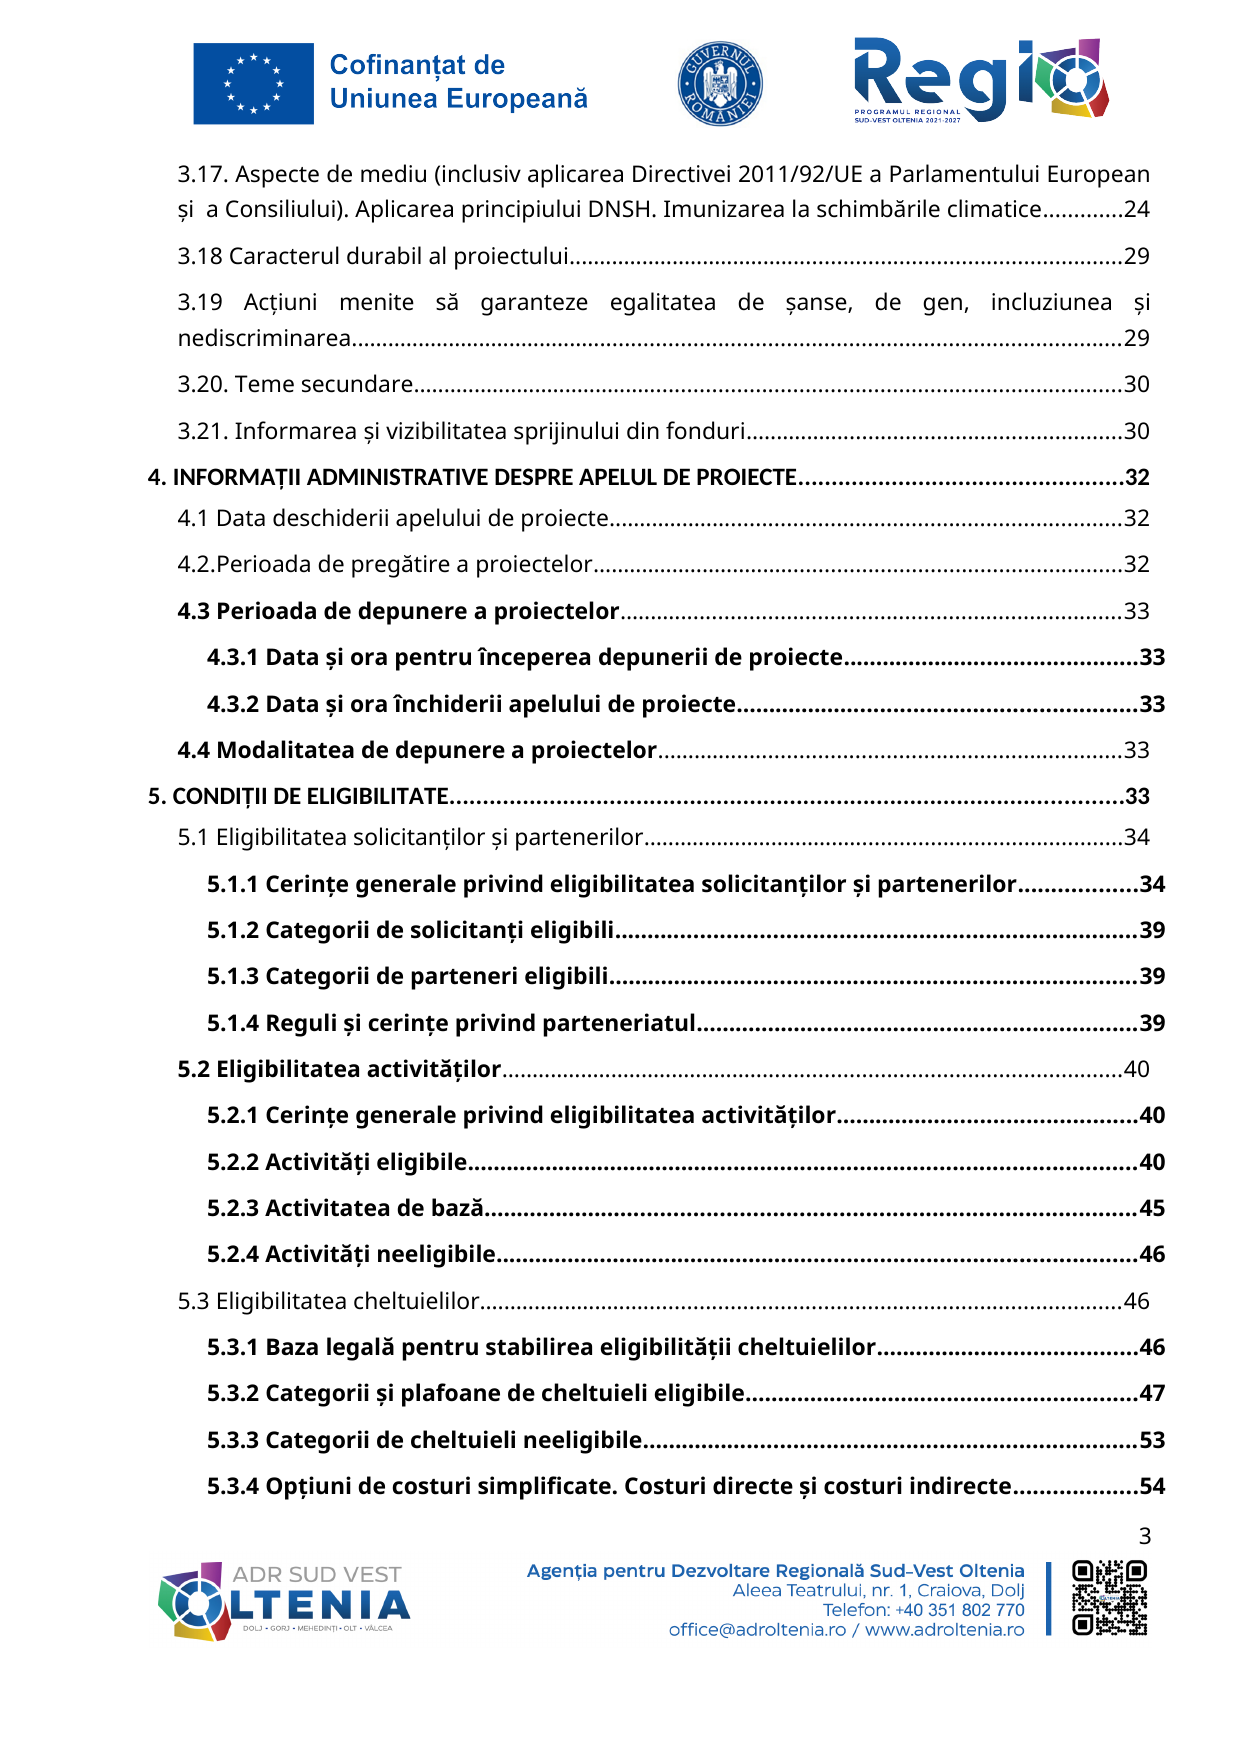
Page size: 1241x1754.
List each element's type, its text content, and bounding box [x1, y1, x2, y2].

text 5.3.2 Categorii și plafoane de cheltuieli eligibile 47 [207, 1377, 1152, 1409]
text 5.3.4 Opțiuni de costuri simplificate. Costuri directe și costuri indirecte 54 [207, 1470, 1152, 1501]
text 3.20. Teme secundare 30 [177, 368, 1152, 400]
picture [188, 38, 590, 128]
text 5.3.3 Categorii de cheltuieli neeligibile 53 [207, 1424, 1152, 1455]
text 5.1.2 Categorii de solicitanți eligibili 39 [207, 914, 1152, 945]
picture [674, 39, 768, 128]
text 5.3.1 Baza legală pentru stabilirea eligibilității cheltuielilor 46 [207, 1331, 1152, 1362]
text 4.4 Modalitatea de depunere a proiectelor 33 [177, 734, 1152, 765]
text 5.2.1 Cerințe generale privind eligibilitatea activităților 40 [207, 1099, 1152, 1131]
text 3.21. Informarea și vizibilitatea sprijinului din fonduri 30 [177, 415, 1152, 446]
text 5.2 Eligibilitatea activităților 40 [177, 1053, 1152, 1084]
picture [852, 36, 1111, 126]
text 4.2.Perioada de pregătire a proiectelor 32 [177, 548, 1152, 580]
text 5. CONDIȚII DE ELIGIBILITATE 33 [148, 780, 1152, 811]
text 4. INFORMAȚII ADMINISTRATIVE DESPRE APELUL DE PROIECTE 32 [148, 461, 1152, 492]
text 3.17. Aspecte de mediu (inclusiv aplicarea Directivei 2011/92/UE a Parlamentului European și a Consiliului). Aplicarea principiului DNSH. Imunizarea la schimbările climatice 24 [177, 157, 1152, 225]
text 5.1 Eligibilitatea solicitanților și partenerilor 34 [177, 821, 1152, 852]
text 5.2.4 Activități neeligibile 46 [207, 1238, 1152, 1269]
text 5.2.3 Activitatea de bază 45 [207, 1192, 1152, 1223]
text 5.3 Eligibilitatea cheltuielilor 46 [177, 1285, 1152, 1316]
text 4.3.2 Data și ora închiderii apelului de proiecte 33 [207, 687, 1152, 719]
text 5.1.1 Cerințe generale privind eligibilitatea solicitanților și partenerilor 34 [207, 867, 1152, 899]
text 4.1 Data deschiderii apelului de proiecte 32 [177, 502, 1152, 533]
text 5.1.4 Reguli și cerințe privind parteneriatul 39 [207, 1007, 1152, 1038]
text 3.19 Acțiuni menite să garanteze egalitatea de șanse, de gen, incluziunea și nediscriminarea 29 [177, 286, 1152, 353]
text 3.18 Caracterul durabil al proiectului 29 [177, 240, 1152, 271]
text 5.2.2 Activități eligibile 40 [207, 1146, 1152, 1177]
text 5.1.3 Categorii de parteneri eligibili 39 [207, 960, 1152, 991]
picture [148, 1551, 1152, 1648]
text 4.3 Perioada de depunere a proiectelor 33 [177, 595, 1152, 626]
text 4.3.1 Data și ora pentru începerea depunerii de proiecte 33 [207, 641, 1152, 672]
